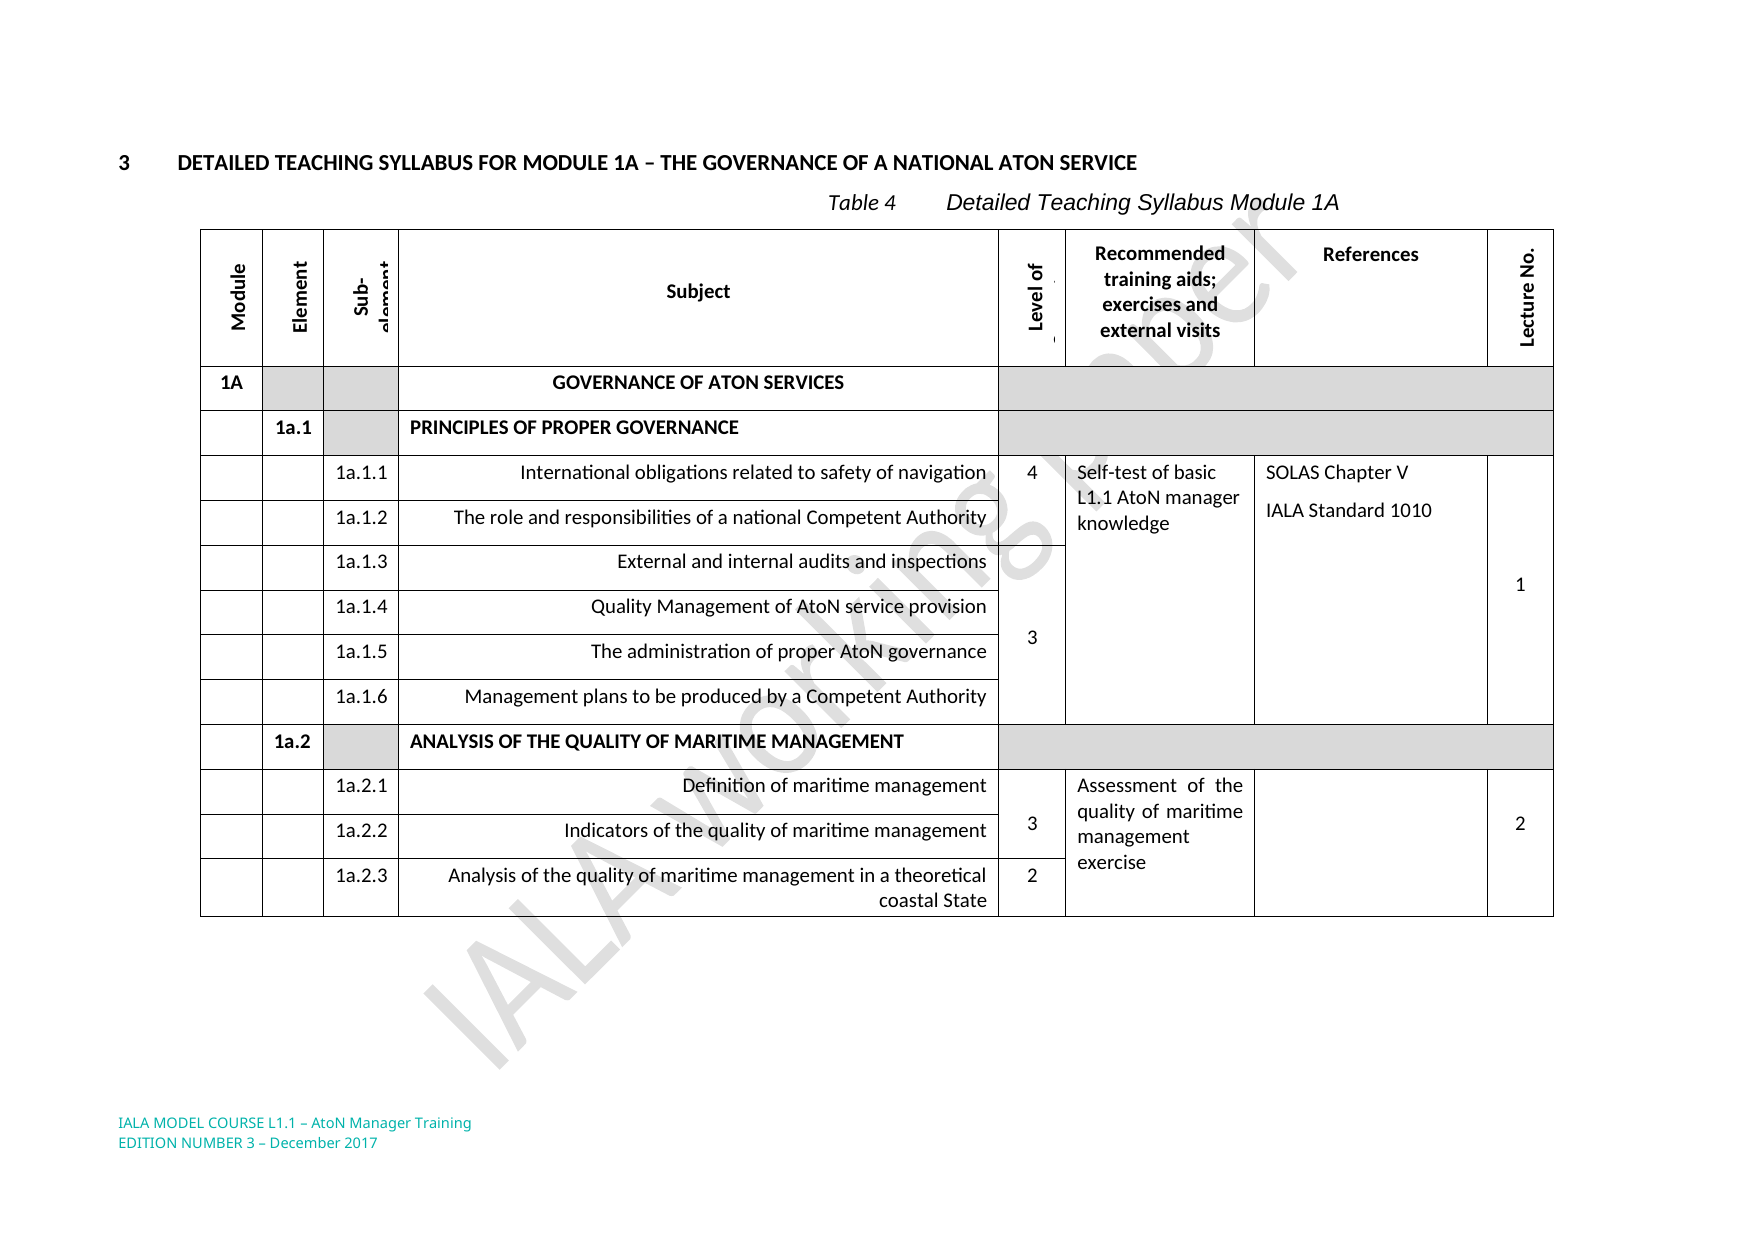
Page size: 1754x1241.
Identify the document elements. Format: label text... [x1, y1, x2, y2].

table_cell 1a.2.2 [324, 815, 398, 858]
table_header Subject [399, 230, 998, 366]
table_cell [263, 635, 323, 679]
table_cell ANALYSIS OF THE QUALITY OF MARITIME MANAGEMENT [399, 725, 998, 769]
table_cell 1a.1.1 [324, 456, 398, 500]
table_cell [201, 501, 262, 545]
table_cell [1255, 770, 1487, 916]
table_cell [324, 411, 398, 455]
text Detailed Teaching Syllabus Module 1A [532, 188, 1636, 216]
table_cell Self-test of basic L1.1 AtoN manager knowledge [1066, 456, 1254, 724]
table_cell [201, 770, 262, 813]
table_cell 1a.1 [263, 411, 323, 455]
table_cell [201, 725, 262, 769]
table_header Level of Competence [999, 230, 1065, 366]
table_cell [324, 367, 398, 410]
table_cell 4 [999, 456, 1065, 545]
table_cell [263, 546, 323, 589]
table_header References [1255, 230, 1487, 366]
table_cell [201, 591, 262, 634]
table_cell [263, 815, 323, 858]
table_cell 2 [1488, 770, 1553, 916]
table_cell [201, 411, 262, 455]
table_cell Assessment of the quality of maritime management exercise [1066, 770, 1254, 916]
table_cell [201, 680, 262, 724]
table_cell 1a.2.3 [324, 859, 398, 916]
table_cell [201, 546, 262, 589]
table_cell 3 [999, 770, 1065, 858]
table_cell [201, 859, 262, 916]
table_cell 1a.2.1 [324, 770, 398, 813]
table_cell [999, 367, 1553, 410]
table_cell [263, 367, 323, 410]
table_cell [324, 725, 398, 769]
table_cell [263, 680, 323, 724]
table_cell Quality Management of AtoN service provision [399, 591, 998, 634]
table_cell [999, 725, 1553, 769]
table_cell [263, 456, 323, 500]
subtitle DETAILED TEACHING SYLLABUS FOR MODULE 1A – THE GOVERNANCE OF A NATIONAL ATON SERVICE [118, 148, 1636, 176]
table_cell [263, 859, 323, 916]
table_cell International obligations related to safety of navigation [399, 456, 998, 500]
table_cell 1a.1.2 [324, 501, 398, 545]
table_cell Indicators of the quality of maritime management [399, 815, 998, 858]
table_header Module [201, 230, 262, 366]
table_cell 1a.2 [263, 725, 323, 769]
table_cell 1A [201, 367, 262, 410]
table_cell The administration of proper AtoN governance [399, 635, 998, 679]
table_cell External and internal audits and inspections [399, 546, 998, 589]
table_cell [201, 456, 262, 500]
table_header Lecture No. [1488, 230, 1553, 366]
table_cell 2 [999, 859, 1065, 916]
table_cell [999, 411, 1553, 455]
table_cell Management plans to be produced by a Competent Authority [399, 680, 998, 724]
table_cell SOLAS Chapter V IALA Standard 1010 [1255, 456, 1487, 724]
table_cell 3 [999, 546, 1065, 724]
table_cell [263, 591, 323, 634]
table_cell [201, 815, 262, 858]
table_cell [263, 501, 323, 545]
table_header Sub-element [324, 230, 398, 366]
table_cell 1a.1.4 [324, 591, 398, 634]
table_cell GOVERNANCE OF ATON SERVICES [399, 367, 998, 410]
table_cell [263, 770, 323, 813]
table_cell 1a.1.5 [324, 635, 398, 679]
table_cell Definition of maritime management [399, 770, 998, 813]
table_cell 1a.1.3 [324, 546, 398, 589]
table_cell Analysis of the quality of maritime management in a theoretical coastal State [399, 859, 998, 916]
table_cell The role and responsibilities of a national Competent Authority [399, 501, 998, 545]
table_header Element [263, 230, 323, 366]
table_cell 1a.1.6 [324, 680, 398, 724]
table_cell 1 [1488, 456, 1553, 724]
table_cell [201, 635, 262, 679]
table_header Recommended training aids; exercises and external visits [1066, 230, 1254, 366]
table_cell PRINCIPLES OF PROPER GOVERNANCE [399, 411, 998, 455]
